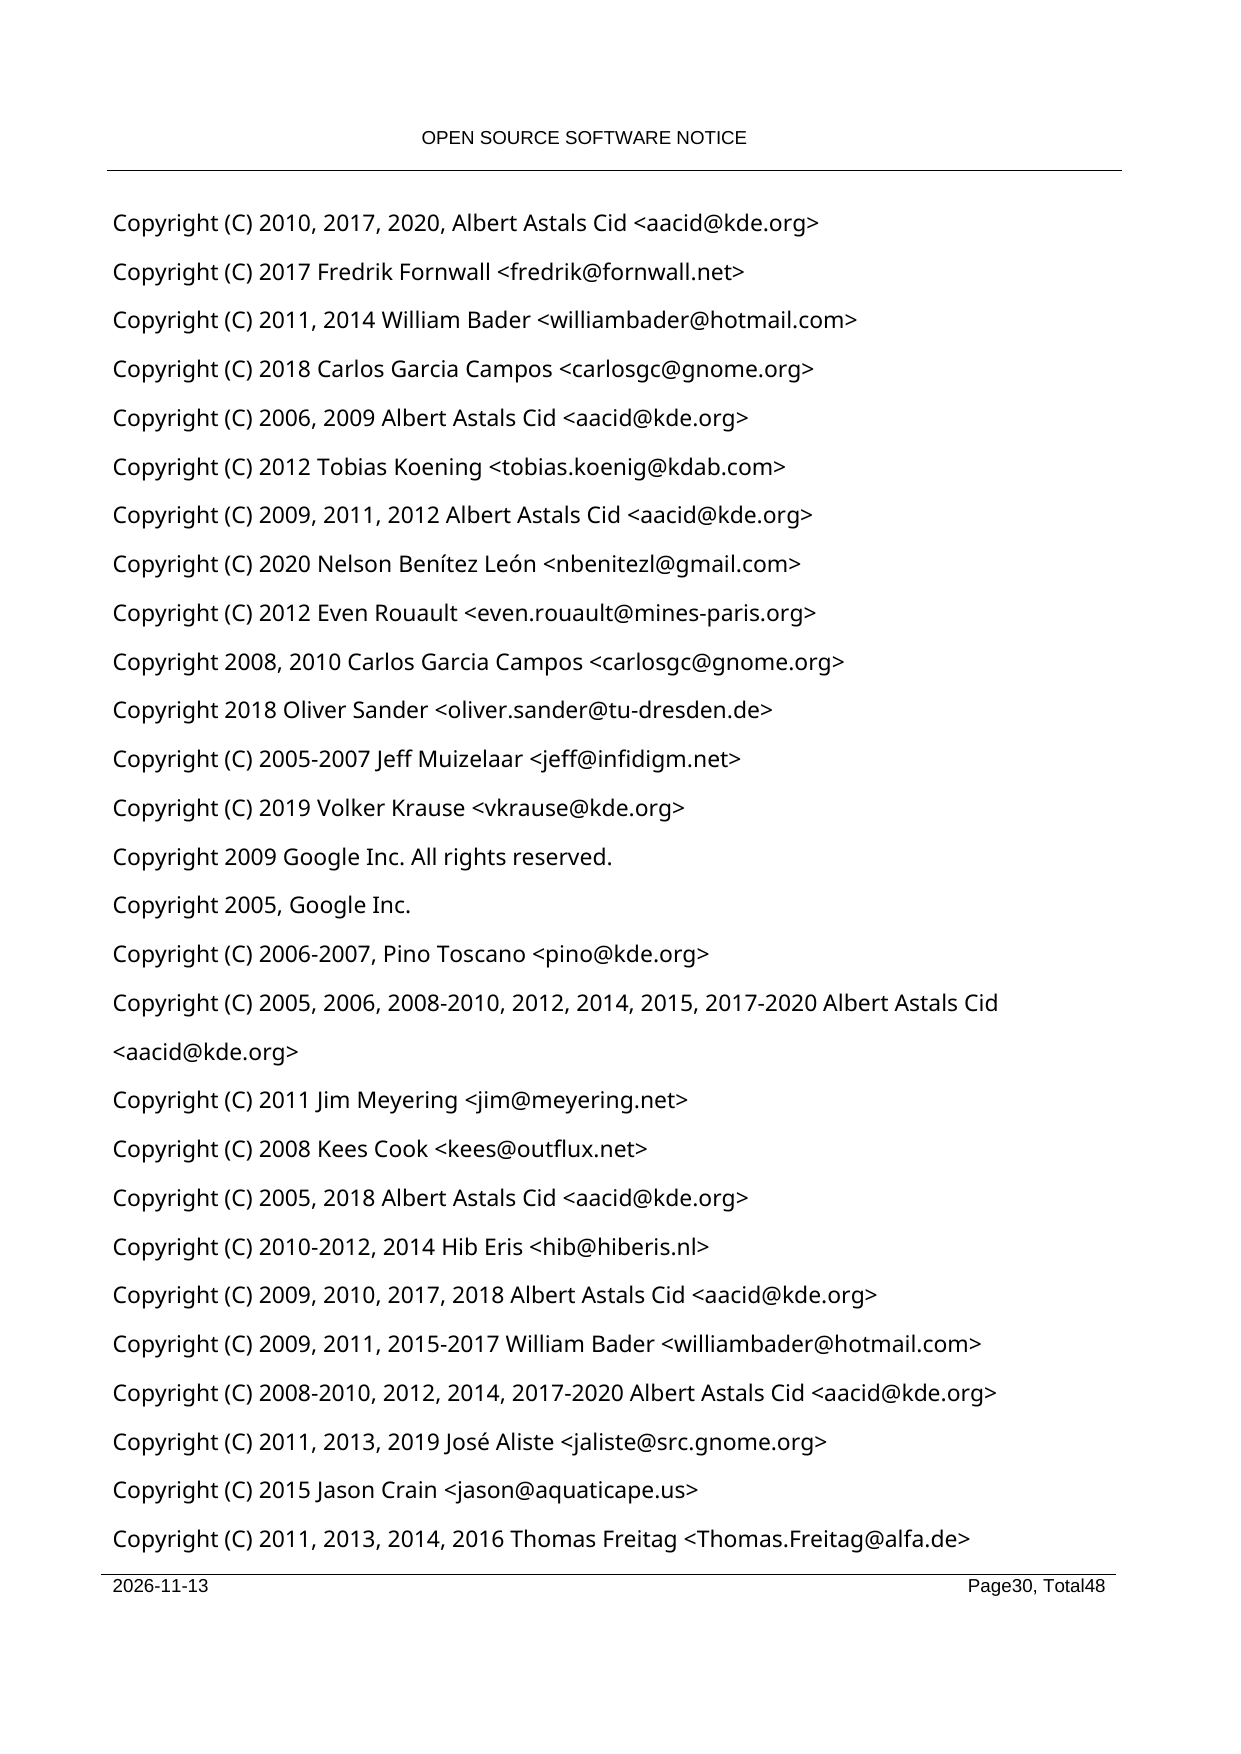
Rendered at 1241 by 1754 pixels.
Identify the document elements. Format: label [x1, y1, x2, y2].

text [112, 206, 1128, 1555]
